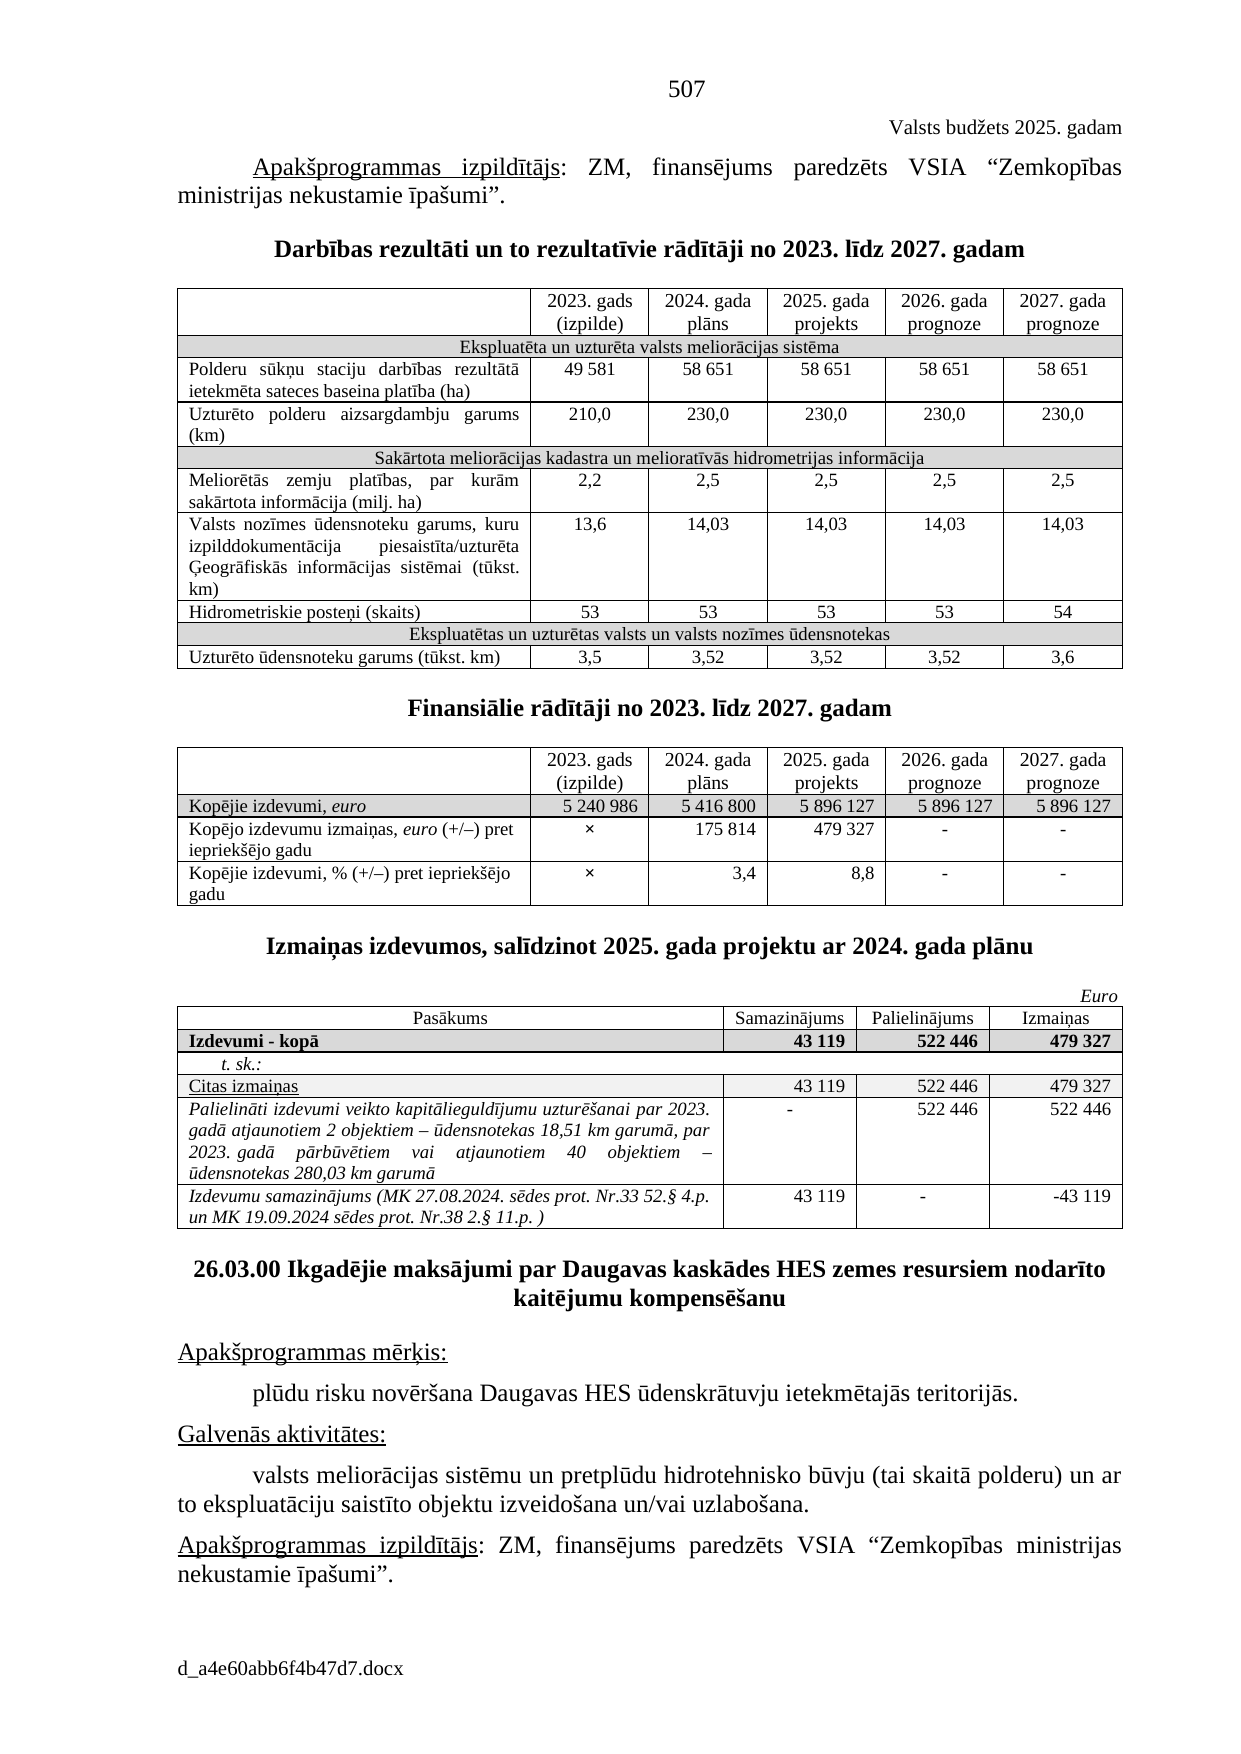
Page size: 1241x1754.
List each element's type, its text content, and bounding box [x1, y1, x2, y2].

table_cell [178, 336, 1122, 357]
text Finansiālie rādītāji no 2023. līdz 2027. gadam [177, 693, 1122, 722]
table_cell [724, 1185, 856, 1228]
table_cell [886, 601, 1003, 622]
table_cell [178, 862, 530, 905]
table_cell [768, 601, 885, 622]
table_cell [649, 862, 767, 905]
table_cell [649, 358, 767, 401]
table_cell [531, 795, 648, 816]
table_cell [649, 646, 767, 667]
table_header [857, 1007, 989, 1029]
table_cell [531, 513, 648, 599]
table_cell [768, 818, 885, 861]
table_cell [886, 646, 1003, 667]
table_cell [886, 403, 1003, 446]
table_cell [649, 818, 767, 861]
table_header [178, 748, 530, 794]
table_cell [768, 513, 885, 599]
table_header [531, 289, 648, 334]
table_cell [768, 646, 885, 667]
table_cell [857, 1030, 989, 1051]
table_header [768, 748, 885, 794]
text valsts meliorācijas sistēmu un pretplūdu hidrotehnisko būvju (tai skaitā polderu) un ar to ekspluatāciju saistīto objektu izveidošana un/vai uzlabošana. [177, 1460, 1122, 1518]
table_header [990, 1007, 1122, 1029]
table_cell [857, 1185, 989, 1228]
text Euro [1002, 984, 1122, 1006]
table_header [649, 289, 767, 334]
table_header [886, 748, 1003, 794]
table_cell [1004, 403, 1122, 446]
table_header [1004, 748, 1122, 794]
text Darbības rezultāti un to rezultatīvie rādītāji no 2023. līdz 2027. gadam [177, 234, 1122, 263]
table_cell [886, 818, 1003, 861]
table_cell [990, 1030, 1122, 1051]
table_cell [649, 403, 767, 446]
text Apakšprogrammas izpildītājs: ZM, finansējums paredzēts VSIA “Zemkopības ministrijas nekustamie īpašumi”. [177, 1530, 1122, 1588]
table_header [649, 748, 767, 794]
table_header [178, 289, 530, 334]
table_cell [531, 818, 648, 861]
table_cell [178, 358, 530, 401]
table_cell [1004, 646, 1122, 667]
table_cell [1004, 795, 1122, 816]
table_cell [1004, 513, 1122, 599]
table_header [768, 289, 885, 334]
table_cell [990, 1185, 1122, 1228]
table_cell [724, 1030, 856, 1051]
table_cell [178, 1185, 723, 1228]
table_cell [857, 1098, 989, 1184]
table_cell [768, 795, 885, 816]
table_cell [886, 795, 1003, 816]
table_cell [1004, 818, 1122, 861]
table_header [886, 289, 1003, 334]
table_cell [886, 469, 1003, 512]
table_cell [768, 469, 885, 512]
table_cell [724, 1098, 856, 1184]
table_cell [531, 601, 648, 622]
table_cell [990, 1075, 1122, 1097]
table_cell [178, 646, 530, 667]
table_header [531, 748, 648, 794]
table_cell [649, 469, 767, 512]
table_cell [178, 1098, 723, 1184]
text Galvenās aktivitātes: [177, 1419, 1122, 1448]
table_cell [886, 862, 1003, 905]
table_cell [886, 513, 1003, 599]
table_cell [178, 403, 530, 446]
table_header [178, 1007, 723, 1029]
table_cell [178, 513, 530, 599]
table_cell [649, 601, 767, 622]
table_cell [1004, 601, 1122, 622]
text Apakšprogrammas mērķis: [177, 1337, 1122, 1365]
list Apakšprogrammas izpildītājs: ZM, finansējums paredzēts VSIA “Zemkopības ministrijas nekustamie īpašumi”. [177, 152, 1122, 209]
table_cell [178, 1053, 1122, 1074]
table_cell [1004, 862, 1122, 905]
text plūdu risku novēršana Daugavas HES ūdenskrātuvju ietekmētajās teritorijās. [177, 1378, 1122, 1407]
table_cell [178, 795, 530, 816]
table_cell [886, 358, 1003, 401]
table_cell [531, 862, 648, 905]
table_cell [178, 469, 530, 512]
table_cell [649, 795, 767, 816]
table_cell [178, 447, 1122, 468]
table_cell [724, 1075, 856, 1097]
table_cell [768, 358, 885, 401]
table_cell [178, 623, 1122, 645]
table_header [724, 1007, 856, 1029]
text Izmaiņas izdevumos, salīdzinot 2025. gada projektu ar 2024. gada plānu [177, 931, 1122, 959]
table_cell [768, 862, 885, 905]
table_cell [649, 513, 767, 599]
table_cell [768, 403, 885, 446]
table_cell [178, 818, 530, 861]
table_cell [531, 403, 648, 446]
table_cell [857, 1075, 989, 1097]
text 26.03.00 Ikgadējie maksājumi par Daugavas kaskādes HES zemes resursiem nodarīto kaitējumu kompensēšanu [177, 1254, 1122, 1312]
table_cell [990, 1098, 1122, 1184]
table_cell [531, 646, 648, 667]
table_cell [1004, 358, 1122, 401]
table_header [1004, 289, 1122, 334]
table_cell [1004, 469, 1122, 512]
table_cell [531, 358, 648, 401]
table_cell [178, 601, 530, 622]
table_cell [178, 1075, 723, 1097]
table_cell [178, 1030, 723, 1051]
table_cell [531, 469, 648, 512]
